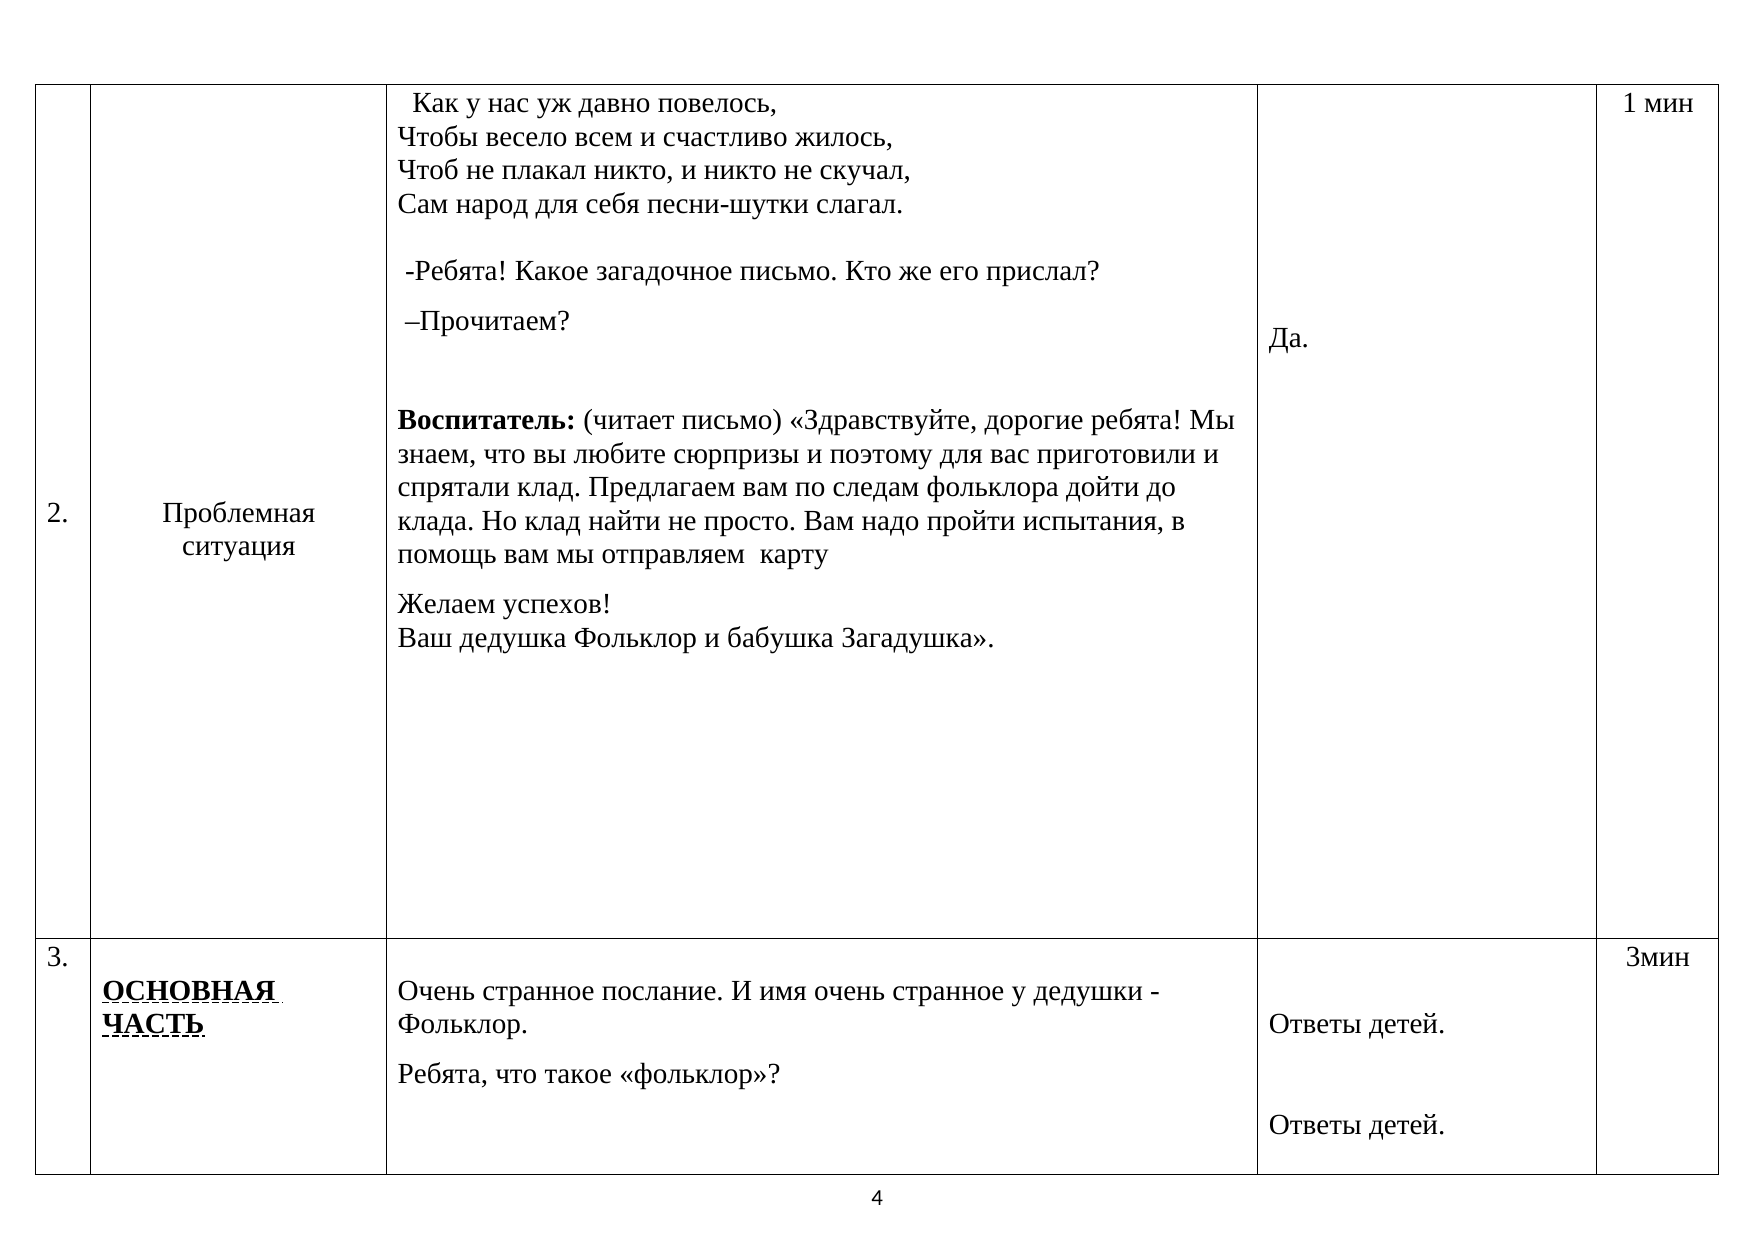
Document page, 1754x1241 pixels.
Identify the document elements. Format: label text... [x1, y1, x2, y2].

table_cell 1 мин [1597, 85, 1718, 938]
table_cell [387, 939, 1257, 1174]
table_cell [1258, 939, 1596, 1174]
table_cell Проблемная ситуация [91, 85, 386, 938]
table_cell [1597, 939, 1718, 1174]
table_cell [91, 939, 386, 1174]
table_cell Как у нас уж давно повелось, Чтобы весело всем и счастливо жилось, Чтоб не плакал никто, и никто не скучал, Сам народ для себя песни-шутки слагал. -Ребята! Какое загадочное письмо. Кто же его прислал? –Прочитаем? Воспитатель: (читает письмо) «Здравствуйте, дорогие ребята! Мы знаем, что вы любите сюрпризы и поэтому для вас приготовили и спрятали клад. Предлагаем вам по следам фольклора дойти до клада. Но клад найти не просто. Вам надо пройти испытания, в помощь вам мы отправляем карту Желаем успехов! Ваш дедушка Фольклор и бабушка Загадушка». [387, 85, 1257, 938]
table_cell 2. [36, 85, 90, 938]
table_cell 3. [36, 939, 90, 1174]
table_cell Да. [1258, 85, 1596, 938]
